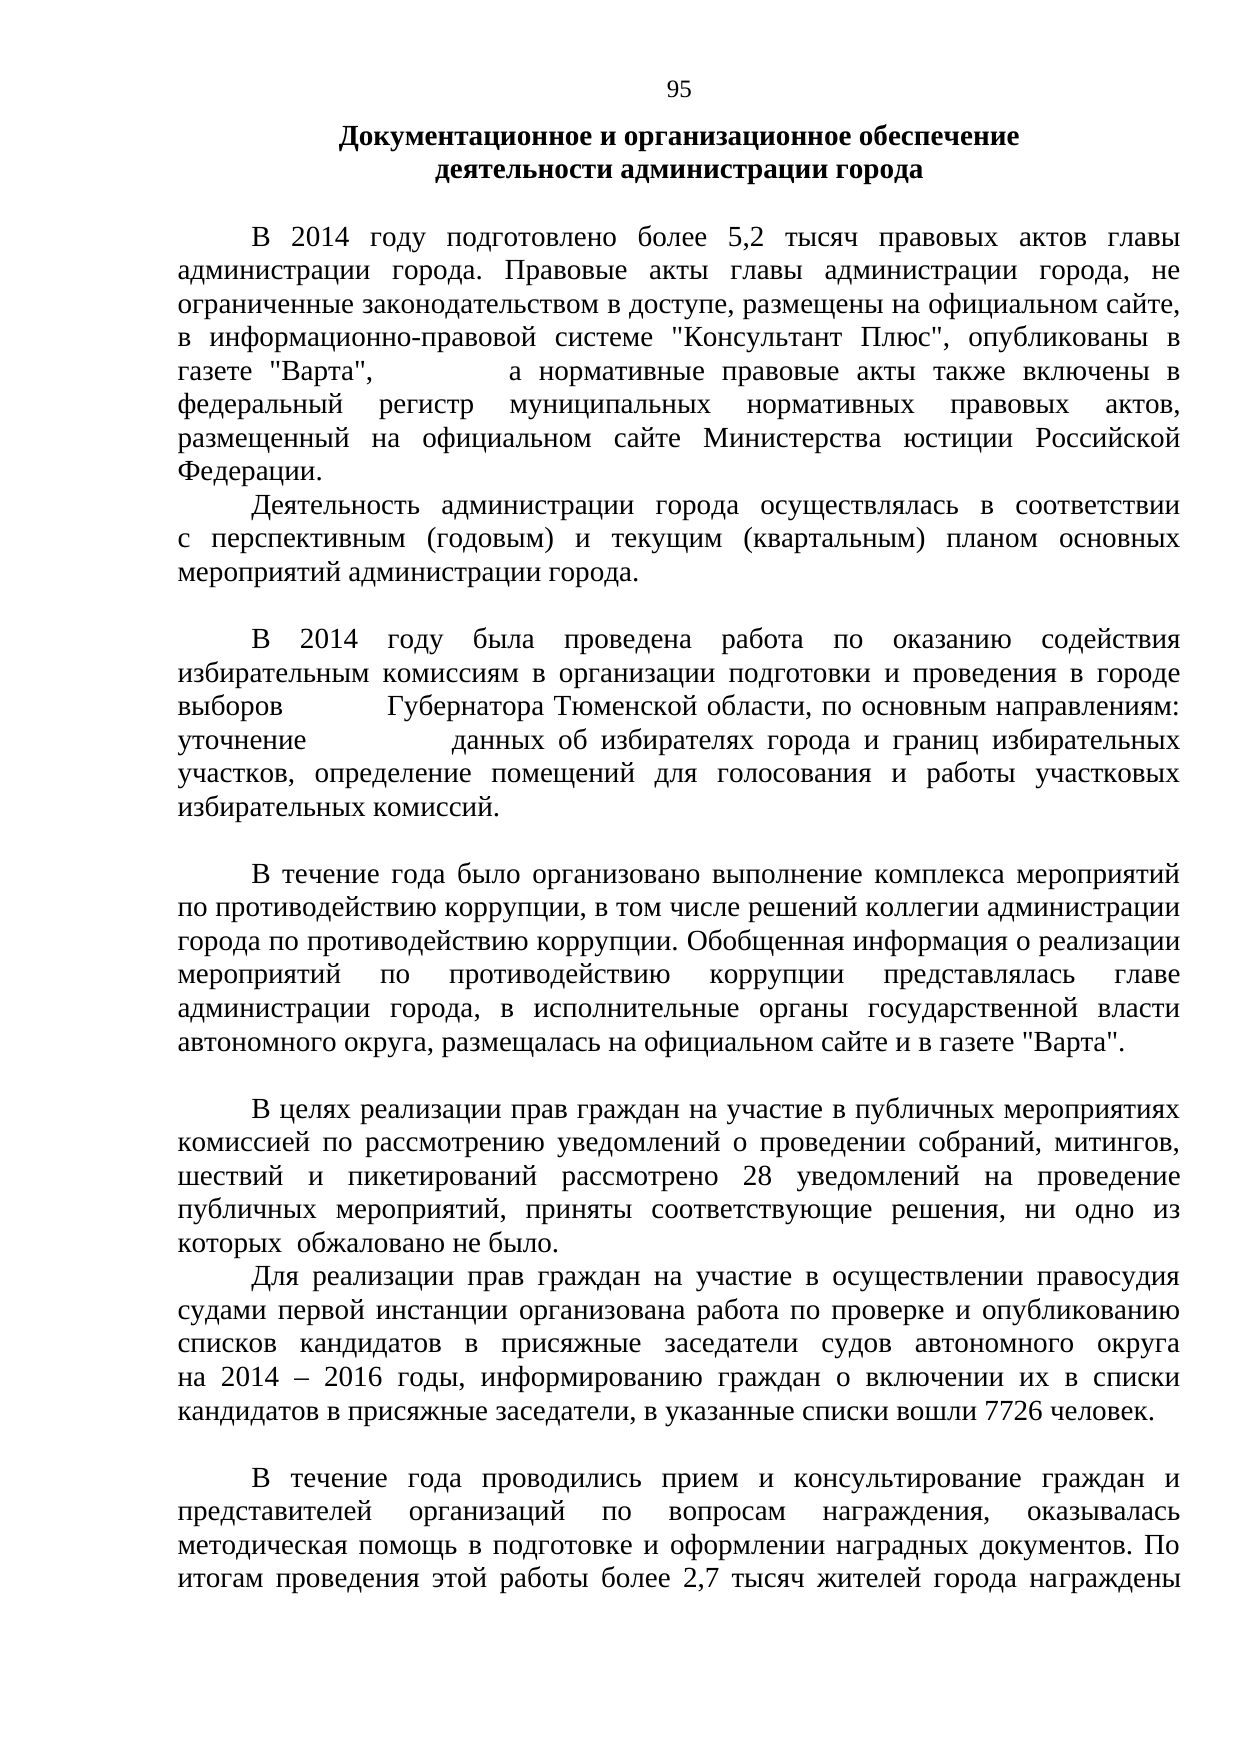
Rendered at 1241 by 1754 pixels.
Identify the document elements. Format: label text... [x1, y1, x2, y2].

text Для реализации прав граждан на участие в осуществлении правосудия судами первой инстанции организована работа по проверке и опубликованию списков кандидатов в присяжные заседатели судов автономного округа на 2014 – 2016 годы, информированию граждан о включении их в списки кандидатов в присяжные заседатели, в указанные списки вошли 7726 человек. [177, 1258, 1181, 1426]
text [177, 1460, 1181, 1594]
text В целях реализации прав граждан на участие в публичных мероприятиях комиссией по рассмотрению уведомлений о проведении собраний, митингов, шествий и пикетирований рассмотрено 28 уведомлений на проведение публичных мероприятий, приняты соответствующие решения, ни одно из которых обжаловано не было. [177, 1091, 1181, 1258]
text Документационное и организационное обеспечение [177, 118, 1181, 152]
text В течение года было организовано выполнение комплекса мероприятий по противодействию коррупции, в том числе решений коллегии администрации города по противодействию коррупции. Обобщенная информация о реализации мероприятий по противодействию коррупции представлялась главе администрации города, в исполнительные органы государственной власти автономного округа, размещалась на официальном сайте и в газете "Варта". [177, 856, 1181, 1057]
text В 2014 году подготовлено более 5,2 тысяч правовых актов главы администрации города. Правовые акты главы администрации города, не ограниченные законодательством в доступе, размещены на официальном сайте, в информационно-правовой системе "Консультант Плюс", опубликованы в газете "Варта", а нормативные правовые акты также включены в федеральный регистр муниципальных нормативных правовых актов, размещенный на официальном сайте Министерства юстиции Российской Федерации. [177, 219, 1181, 487]
text В 2014 году была проведена работа по оказанию содействия избирательным комиссиям в организации подготовки и проведения в городе выборов Губернатора Тюменской области, по основным направлениям: уточнение данных об избирателях города и границ избирательных участков, определение помещений для голосования и работы участковых избирательных комиссий. [177, 621, 1181, 822]
text Деятельность администрации города осуществлялась в соответствии с перспективным (годовым) и текущим (квартальным) планом основных мероприятий администрации города. [177, 487, 1181, 588]
text деятельности администрации города [177, 152, 1181, 185]
